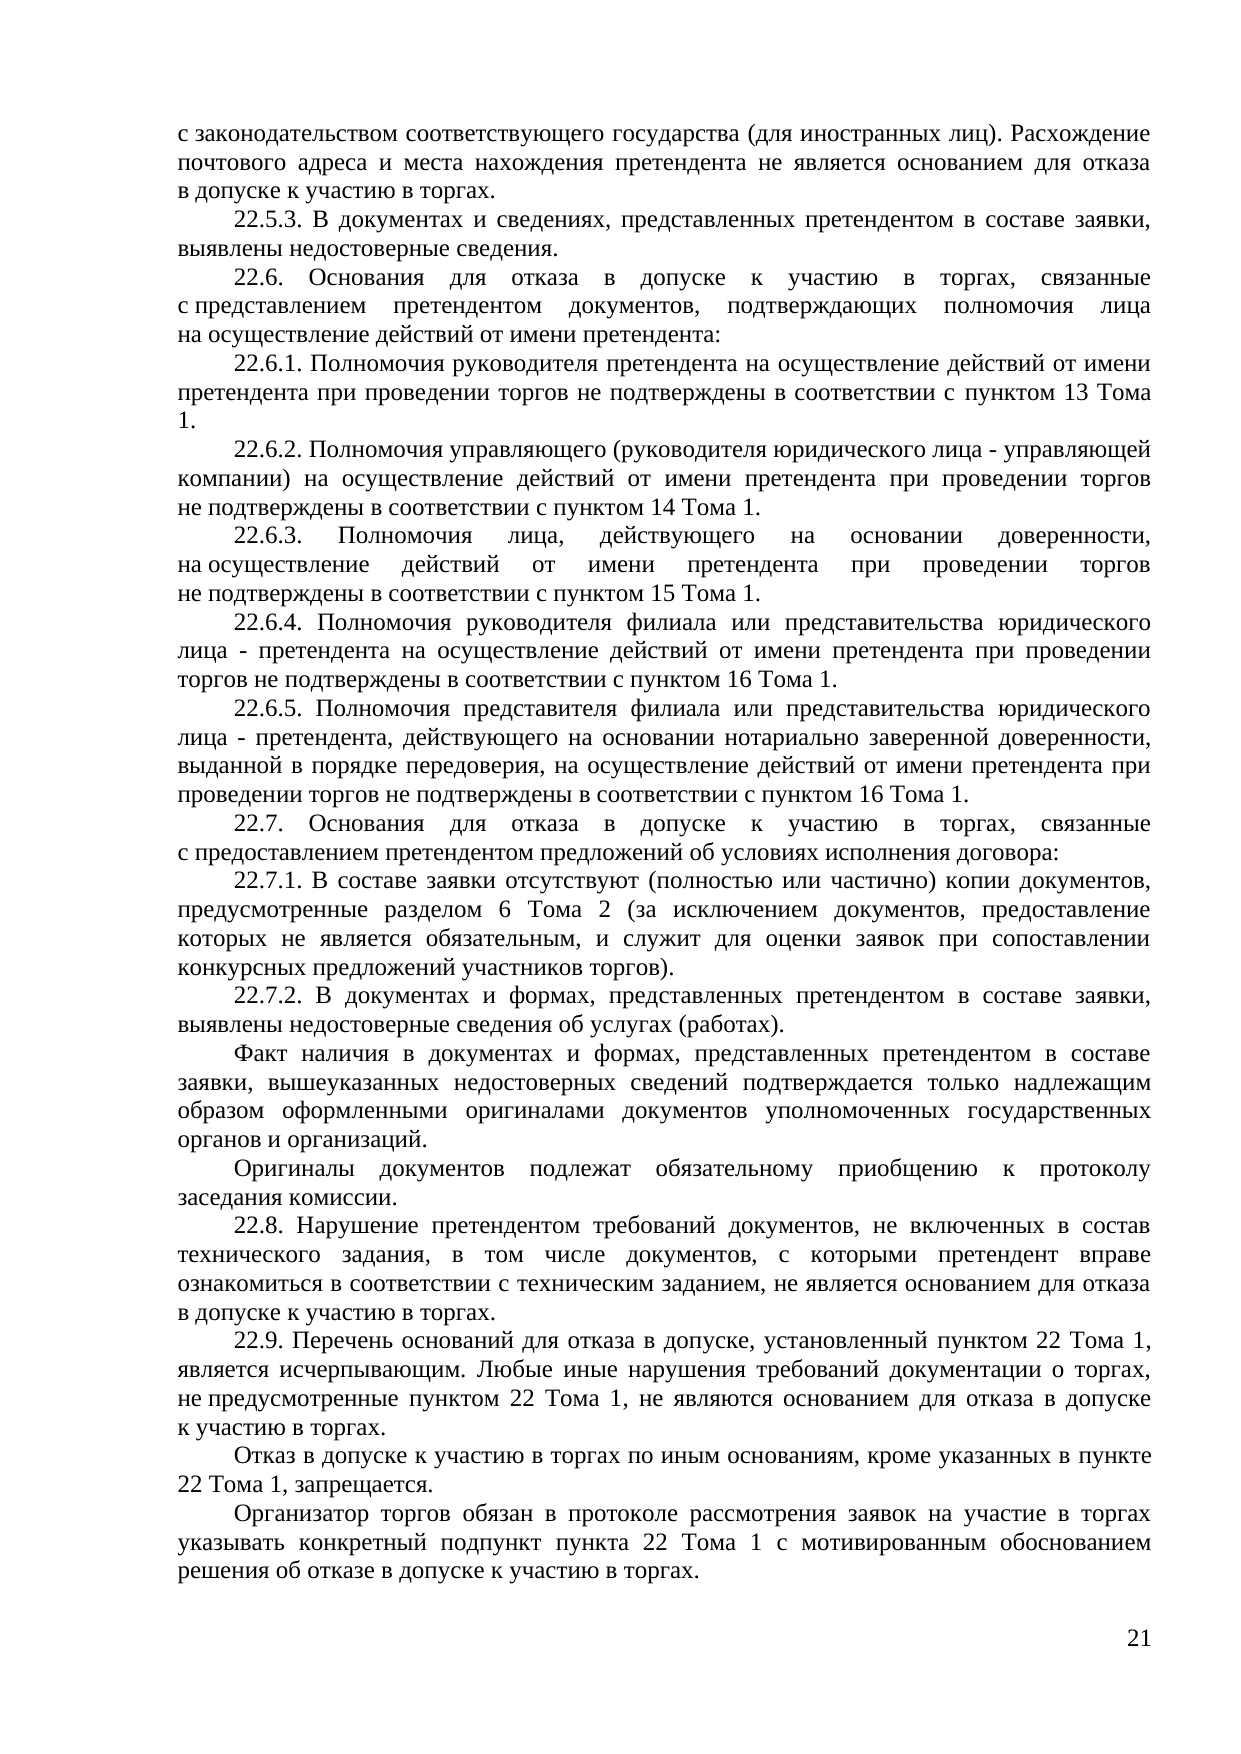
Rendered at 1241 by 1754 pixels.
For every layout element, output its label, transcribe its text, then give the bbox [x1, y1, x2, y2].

text 22.6.5. Полномочия представителя филиала или представительства юридического лица - претендента, действующего на основании нотариально заверенной доверенности, выданной в порядке передоверия, на осуществление действий от имени претендента при проведении торгов не подтверждены в соответствии с пунктом 16 Тома 1. [177, 693, 1152, 808]
text 22.6.4. Полномочия руководителя филиала или представительства юридического лица - претендента на осуществление действий от имени претендента при проведении торгов не подтверждены в соответствии с пунктом 16 Тома 1. [177, 607, 1152, 693]
text 22.6.3. Полномочия лица, действующего на основании доверенности, на осуществление действий от имени претендента при проведении торгов не подтверждены в соответствии с пунктом 15 Тома 1. [177, 521, 1152, 607]
text 22.5.3. В документах и сведениях, представленных претендентом в составе заявки, выявлены недостоверные сведения. [177, 204, 1152, 262]
text 22.9. Перечень оснований для отказа в допуске, установленный пунктом 22 Тома 1, является исчерпывающим. Любые иные нарушения требований документации о торгах, не предусмотренные пунктом 22 Тома 1, не являются основанием для отказа в допуске к участию в торгах. [177, 1326, 1152, 1441]
text 22.8. Нарушение претендентом требований документов, не включенных в состав технического задания, в том числе документов, с которыми претендент вправе ознакомиться в соответствии с техническим заданием, не является основанием для отказа в допуске к участию в торгах. [177, 1211, 1152, 1326]
text Отказ в допуске к участию в торгах по иным основаниям, кроме указанных в пункте 22 Тома 1, запрещается. [177, 1441, 1152, 1498]
text 22.6.2. Полномочия управляющего (руководителя юридического лица - управляющей компании) на осуществление действий от имени претендента при проведении торгов не подтверждены в соответствии с пунктом 14 Тома 1. [177, 434, 1152, 521]
text Оригиналы документов подлежат обязательному приобщению к протоколу заседания комиссии. [177, 1153, 1152, 1211]
text 22.7.2. В документах и формах, представленных претендентом в составе заявки, выявлены недостоверные сведения об услугах (работах). [177, 981, 1152, 1038]
text 22.7. Основания для отказа в допуске к участию в торгах, связанные с предоставлением претендентом предложений об условиях исполнения договора: [177, 808, 1152, 866]
text Организатор торгов обязан в протоколе рассмотрения заявок на участие в торгах указывать конкретный подпункт пункта 22 Тома 1 с мотивированным обоснованием решения об отказе в допуске к участию в торгах. [177, 1498, 1152, 1584]
text 22.7.1. В составе заявки отсутствуют (полностью или частично) копии документов, предусмотренные разделом 6 Тома 2 (за исключением документов, предоставление которых не является обязательным, и служит для оценки заявок при сопоставлении конкурсных предложений участников торгов). [177, 866, 1152, 981]
text 22.6. Основания для отказа в допуске к участию в торгах, связанные с представлением претендентом документов, подтверждающих полномочия лица на осуществление действий от имени претендента: [177, 262, 1152, 348]
text 22.6.1. Полномочия руководителя претендента на осуществление действий от имени претендента при проведении торгов не подтверждены в соответствии с пунктом 13 Тома 1. [177, 348, 1152, 434]
text Факт наличия в документах и формах, представленных претендентом в составе заявки, вышеуказанных недостоверных сведений подтверждается только надлежащим образом оформленными оригиналами документов уполномоченных государственных органов и организаций. [177, 1038, 1152, 1153]
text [177, 118, 1152, 204]
